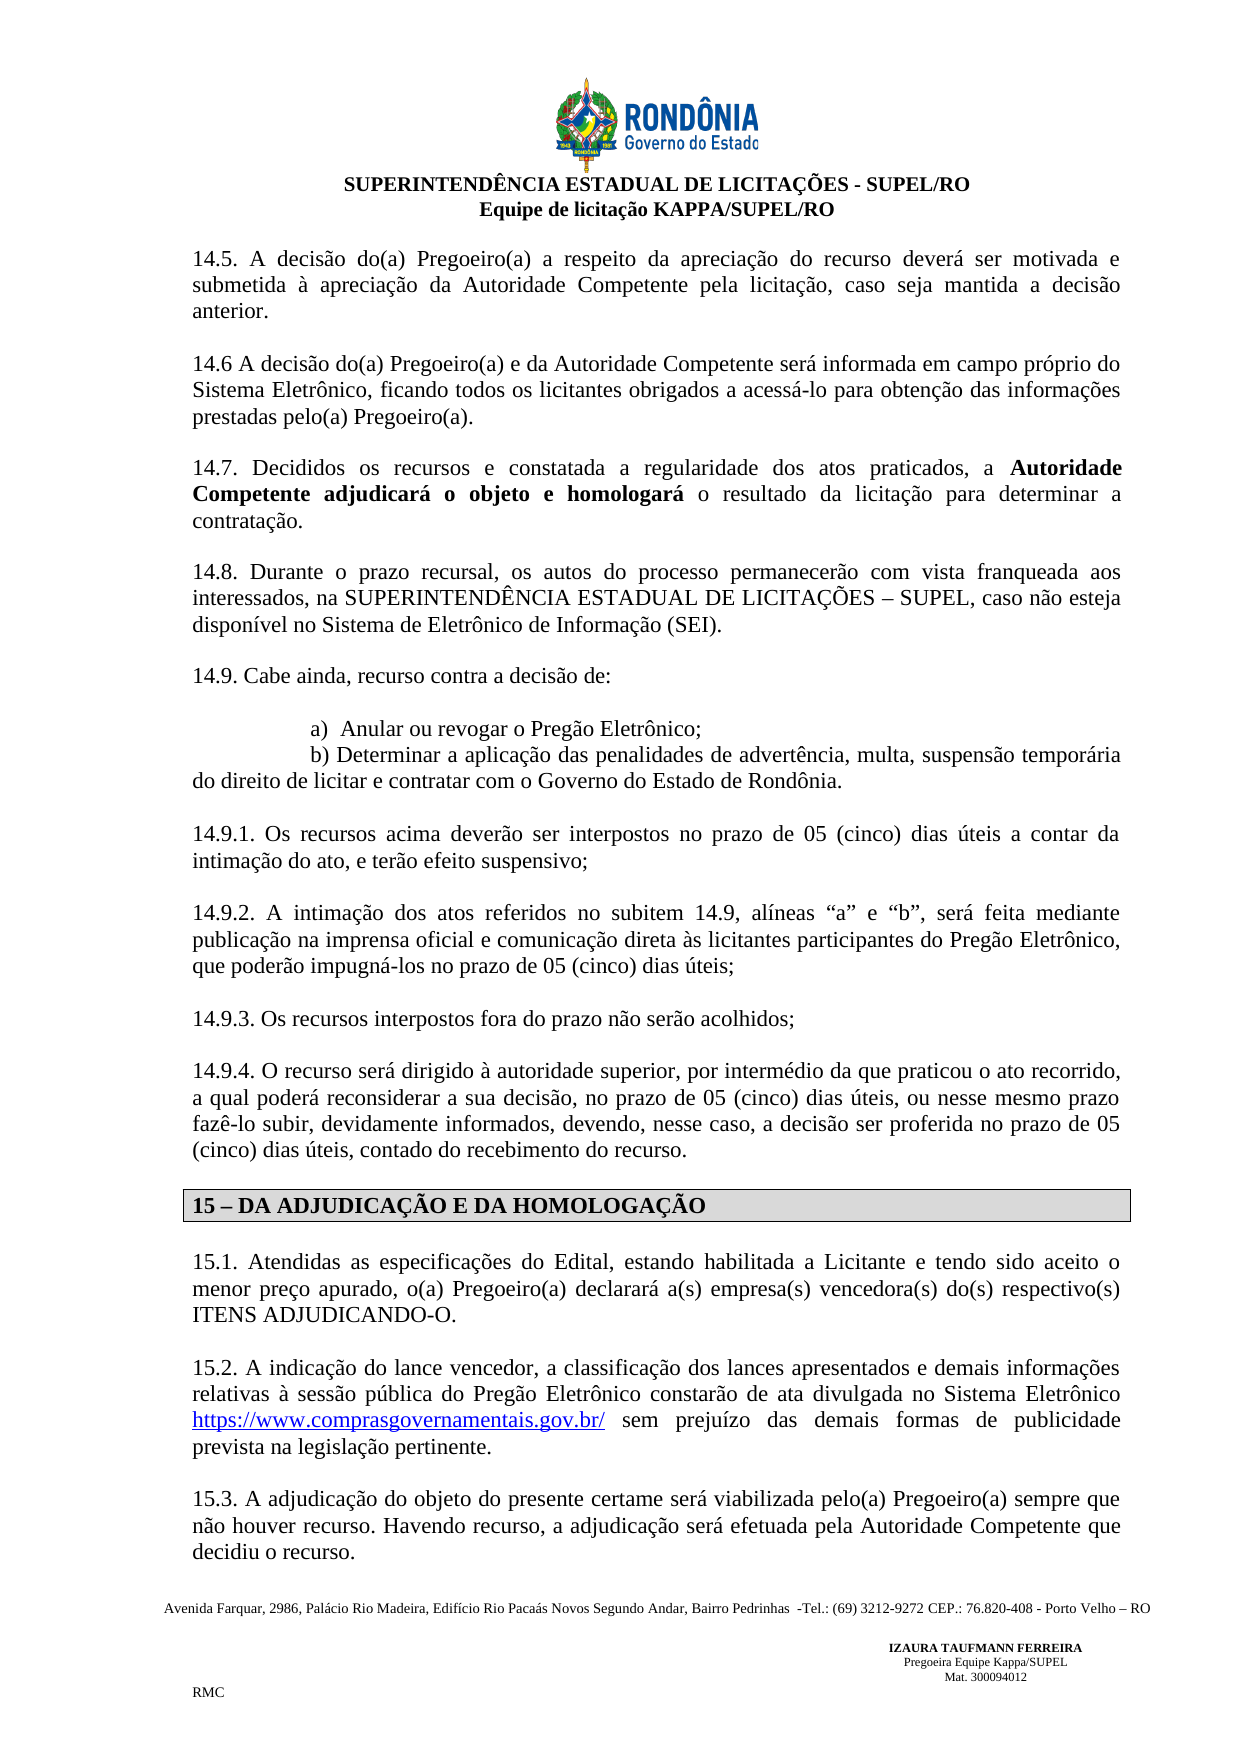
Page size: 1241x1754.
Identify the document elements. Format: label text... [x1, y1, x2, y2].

text 14.6 A decisão do(a) Pregoeiro(a) e da Autoridade Competente será informada em campo próprio do Sistema Eletrônico, ficando todos os licitantes obrigados a acessá-lo para obtenção das informações prestadas pelo(a) Pregoeiro(a). [192, 350, 1122, 429]
text 15 – DA ADJUDICAÇÃO E DA HOMOLOGAÇÃO [184, 1190, 1130, 1221]
text 14.9.2. A intimação dos atos referidos no subitem 14.9, alíneas “a” e “b”, será feita mediante publicação na imprensa oficial e comunicação direta às licitantes participantes do Pregão Eletrônico, que poderão impugná-los no prazo de 05 (cinco) dias úteis; [192, 899, 1122, 978]
picture [556, 77, 759, 173]
text 15.1. Atendidas as especificações do Edital, estando habilitada a Licitante e tendo sido aceito o menor preço apurado, o(a) Pregoeiro(a) declarará a(s) empresa(s) vencedora(s) do(s) respectivo(s) ITENS ADJUDICANDO-O. [192, 1248, 1122, 1327]
text 14.9.3. Os recursos interpostos fora do prazo não serão acolhidos; [192, 1005, 1122, 1031]
list Anular ou revogar o Pregão Eletrônico; [310, 715, 1122, 741]
text 14.9. Cabe ainda, recurso contra a decisão de: [192, 662, 1122, 688]
text 14.9.1. Os recursos acima deverão ser interpostos no prazo de 05 (cinco) dias úteis a contar da intimação do ato, e terão efeito suspensivo; [192, 820, 1122, 873]
text 14.9.4. O recurso será dirigido à autoridade superior, por intermédio da que praticou o ato recorrido, a qual poderá reconsiderar a sua decisão, no prazo de 05 (cinco) dias úteis, ou nesse mesmo prazo fazê-lo subir, devidamente informados, devendo, nesse caso, a decisão ser proferida no prazo de 05 (cinco) dias úteis, contado do recebimento do recurso. [192, 1057, 1122, 1163]
text b) Determinar a aplicação das penalidades de advertência, multa, suspensão temporária do direito de licitar e contratar com o Governo do Estado de Rondônia. [192, 741, 1122, 794]
text 15.2. A indicação do lance vencedor, a classificação dos lances apresentados e demais informações relativas à sessão pública do Pregão Eletrônico constarão de ata divulgada no Sistema Eletrônico https://www.comprasgovernamentais.gov.br/ sem prejuízo das demais formas de publicidade prevista na legislação pertinente. [192, 1354, 1122, 1459]
text 14.5. A decisão do(a) Pregoeiro(a) a respeito da apreciação do recurso deverá ser motivada e submetida à apreciação da Autoridade Competente pela licitação, caso seja mantida a decisão anterior. [192, 244, 1122, 324]
text 15.3. A adjudicação do objeto do presente certame será viabilizada pelo(a) Pregoeiro(a) sempre que não houver recurso. Havendo recurso, a adjudicação será efetuada pela Autoridade Competente que decidiu o recurso. [192, 1485, 1122, 1564]
text 14.7. Decididos os recursos e constatada a regularidade dos atos praticados, a Autoridade Competente adjudicará o objeto e homologará o resultado da licitação para determinar a contratação. [192, 454, 1122, 533]
subtitle 14.8. Durante o prazo recursal, os autos do processo permanecerão com vista franqueada aos interessados, na SUPERINTENDÊNCIA ESTADUAL DE LICITAÇÕES – SUPEL, caso não esteja disponível no Sistema de Eletrônico de Informação (SEI). [192, 558, 1122, 637]
